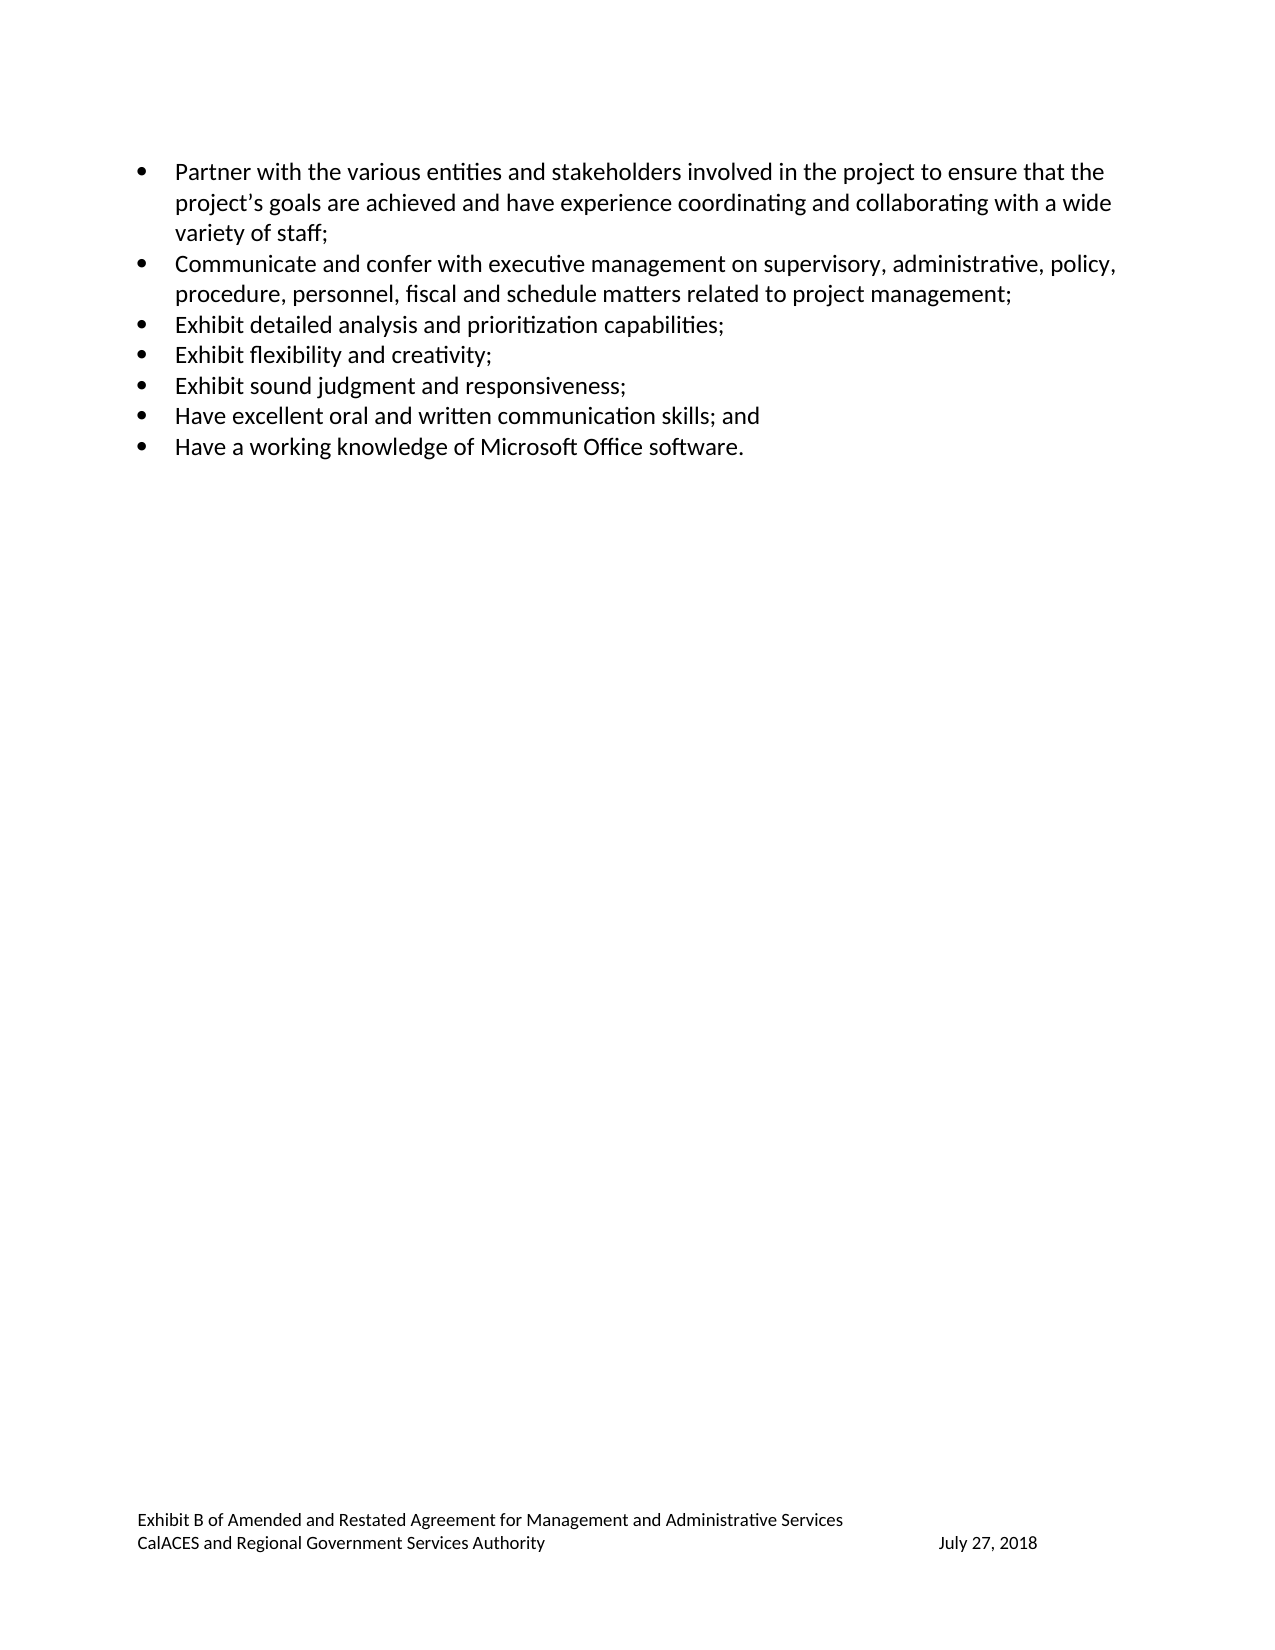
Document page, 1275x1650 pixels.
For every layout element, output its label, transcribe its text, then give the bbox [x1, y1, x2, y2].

list Exhibit sound judgment and responsiveness; [137, 370, 1137, 400]
list Have a working knowledge of Microsoft Office software. [137, 431, 1137, 461]
list Exhibit flexibility and creativity; [137, 339, 1137, 370]
list Exhibit detailed analysis and prioritization capabilities; [137, 309, 1137, 339]
list Partner with the various entities and stakeholders involved in the project to ensure that the project’s goals are achieved and have experience coordinating and collaborating with a wide variety of staff; [137, 156, 1137, 248]
list Communicate and confer with executive management on supervisory, administrative, policy, procedure, personnel, fiscal and schedule matters related to project management; [137, 248, 1137, 309]
list Have excellent oral and written communication skills; and [137, 400, 1137, 431]
